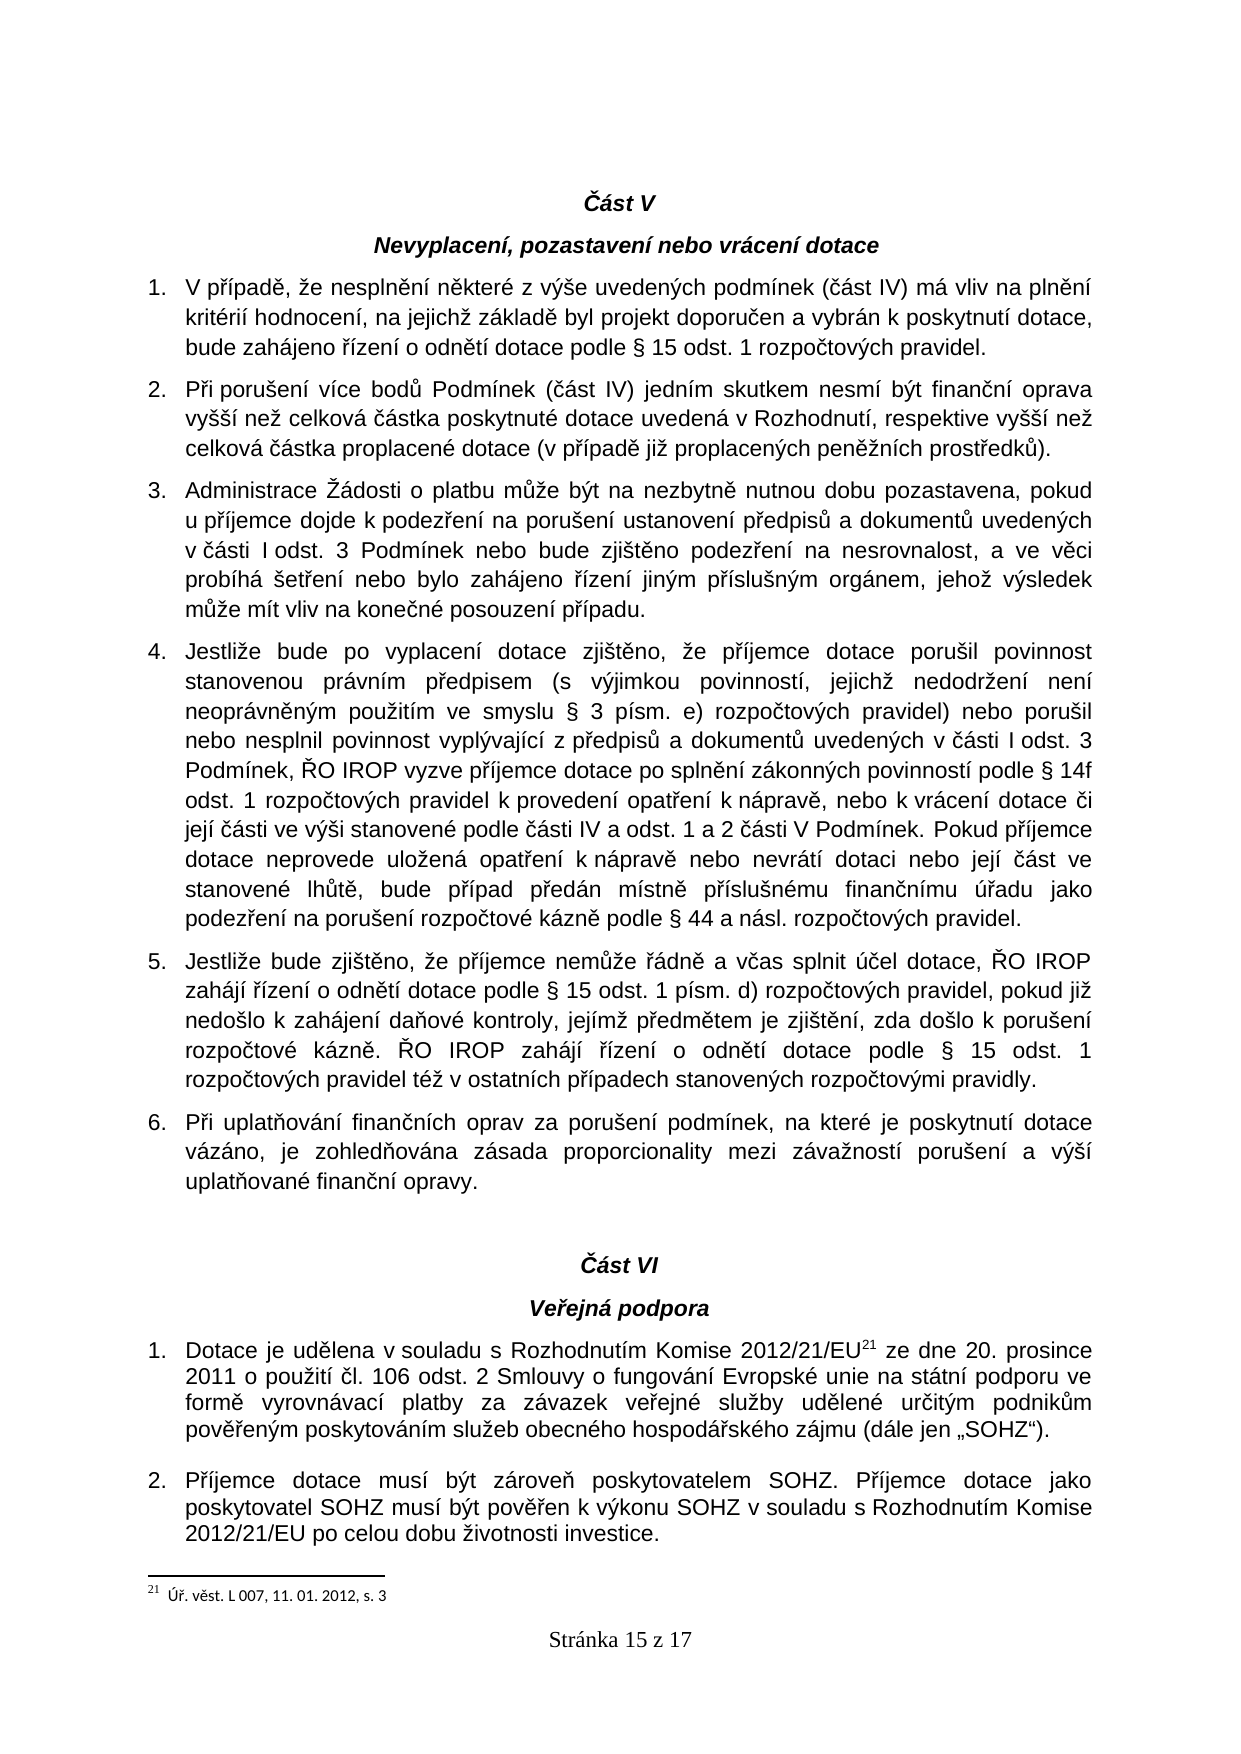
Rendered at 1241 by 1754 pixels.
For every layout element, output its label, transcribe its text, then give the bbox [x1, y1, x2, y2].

list Jestliže bude po vyplacení dotace zjištěno, že příjemce dotace porušil povinnost stanovenou právním předpisem (s výjimkou povinností, jejichž nedodržení není neoprávněným použitím ve smyslu § 3 písm. e) rozpočtových pravidel) nebo porušil nebo nesplnil povinnost vyplývající z předpisů a dokumentů uvedených v části I odst. 3 Podmínek, ŘO IROP vyzve příjemce dotace po splnění zákonných povinností podle § 14f odst. 1 rozpočtových pravidel k provedení opatření k nápravě, nebo k vrácení dotace či její části ve výši stanovené podle části IV a odst. 1 a 2 části V Podmínek. Pokud příjemce dotace neprovede uložená opatření k nápravě nebo nevrátí dotaci nebo její část ve stanovené lhůtě, bude případ předán místně příslušnému finančnímu úřadu jako podezření na porušení rozpočtové kázně podle § 44 a násl. rozpočtových pravidel. [148, 638, 1093, 932]
list Při porušení více bodů Podmínek (část IV) jedním skutkem nesmí být finanční oprava vyšší než celková částka poskytnuté dotace uvedená v Rozhodnutí, respektive vyšší než celková částka proplacené dotace (v případě již proplacených peněžních prostředků). [148, 376, 1093, 461]
list Při uplatňování finančních oprav za porušení podmínek, na které je poskytnutí dotace vázáno, je zohledňována zásada proporcionality mezi závažností porušení a výší uplatňované finanční opravy. [148, 1108, 1093, 1194]
list Administrace Žádosti o platbu může být na nezbytně nutnou dobu pozastavena, pokud u příjemce dojde k podezření na porušení ustanovení předpisů a dokumentů uvedených v části I odst. 3 Podmínek nebo bude zjištěno podezření na nesrovnalost, a ve věci probíhá šetření nebo bylo zahájeno řízení jiným příslušným orgánem, jehož výsledek může mít vliv na konečné posouzení případu. [148, 477, 1093, 622]
text Veřejná podpora [148, 1294, 1093, 1321]
list V případě, že nesplnění některé z výše uvedených podmínek (část IV) má vliv na plnění kritérií hodnocení, na jejichž základě byl projekt doporučen a vybrán k poskytnutí dotace, bude zahájeno řízení o odnětí dotace podle § 15 odst. 1 rozpočtových pravidel. [148, 274, 1093, 360]
subtitle Část V [148, 190, 1093, 216]
list Dotace je udělena v souladu s Rozhodnutím Komise 2012/21/EU ze dne 20. prosince 2011 o použití čl. 106 odst. 2 Smlouvy o fungování Evropské unie na státní podporu ve formě vyrovnávací platby za závazek veřejné služby udělené určitým podnikům pověřeným poskytováním služeb obecného hospodářského zájmu (dále jen „SOHZ“). [148, 1337, 1093, 1442]
text Část VI [148, 1252, 1093, 1279]
list Jestliže bude zjištěno, že příjemce nemůže řádně a včas splnit účel dotace, ŘO IROP zahájí řízení o odnětí dotace podle § 15 odst. 1 písm. d) rozpočtových pravidel, pokud již nedošlo k zahájení daňové kontroly, jejímž předmětem je zjištění, zda došlo k porušení rozpočtové kázně. ŘO IROP zahájí řízení o odnětí dotace podle § 15 odst. 1 rozpočtových pravidel též v ostatních případech stanovených rozpočtovými pravidly. [148, 948, 1093, 1093]
list Příjemce dotace musí být zároveň poskytovatelem SOHZ. Příjemce dotace jako poskytovatel SOHZ musí být pověřen k výkonu SOHZ v souladu s Rozhodnutím Komise 2012/21/EU po celou dobu životnosti investice. [148, 1467, 1093, 1546]
text Nevyplacení, pozastavení nebo vrácení dotace [162, 232, 1093, 258]
